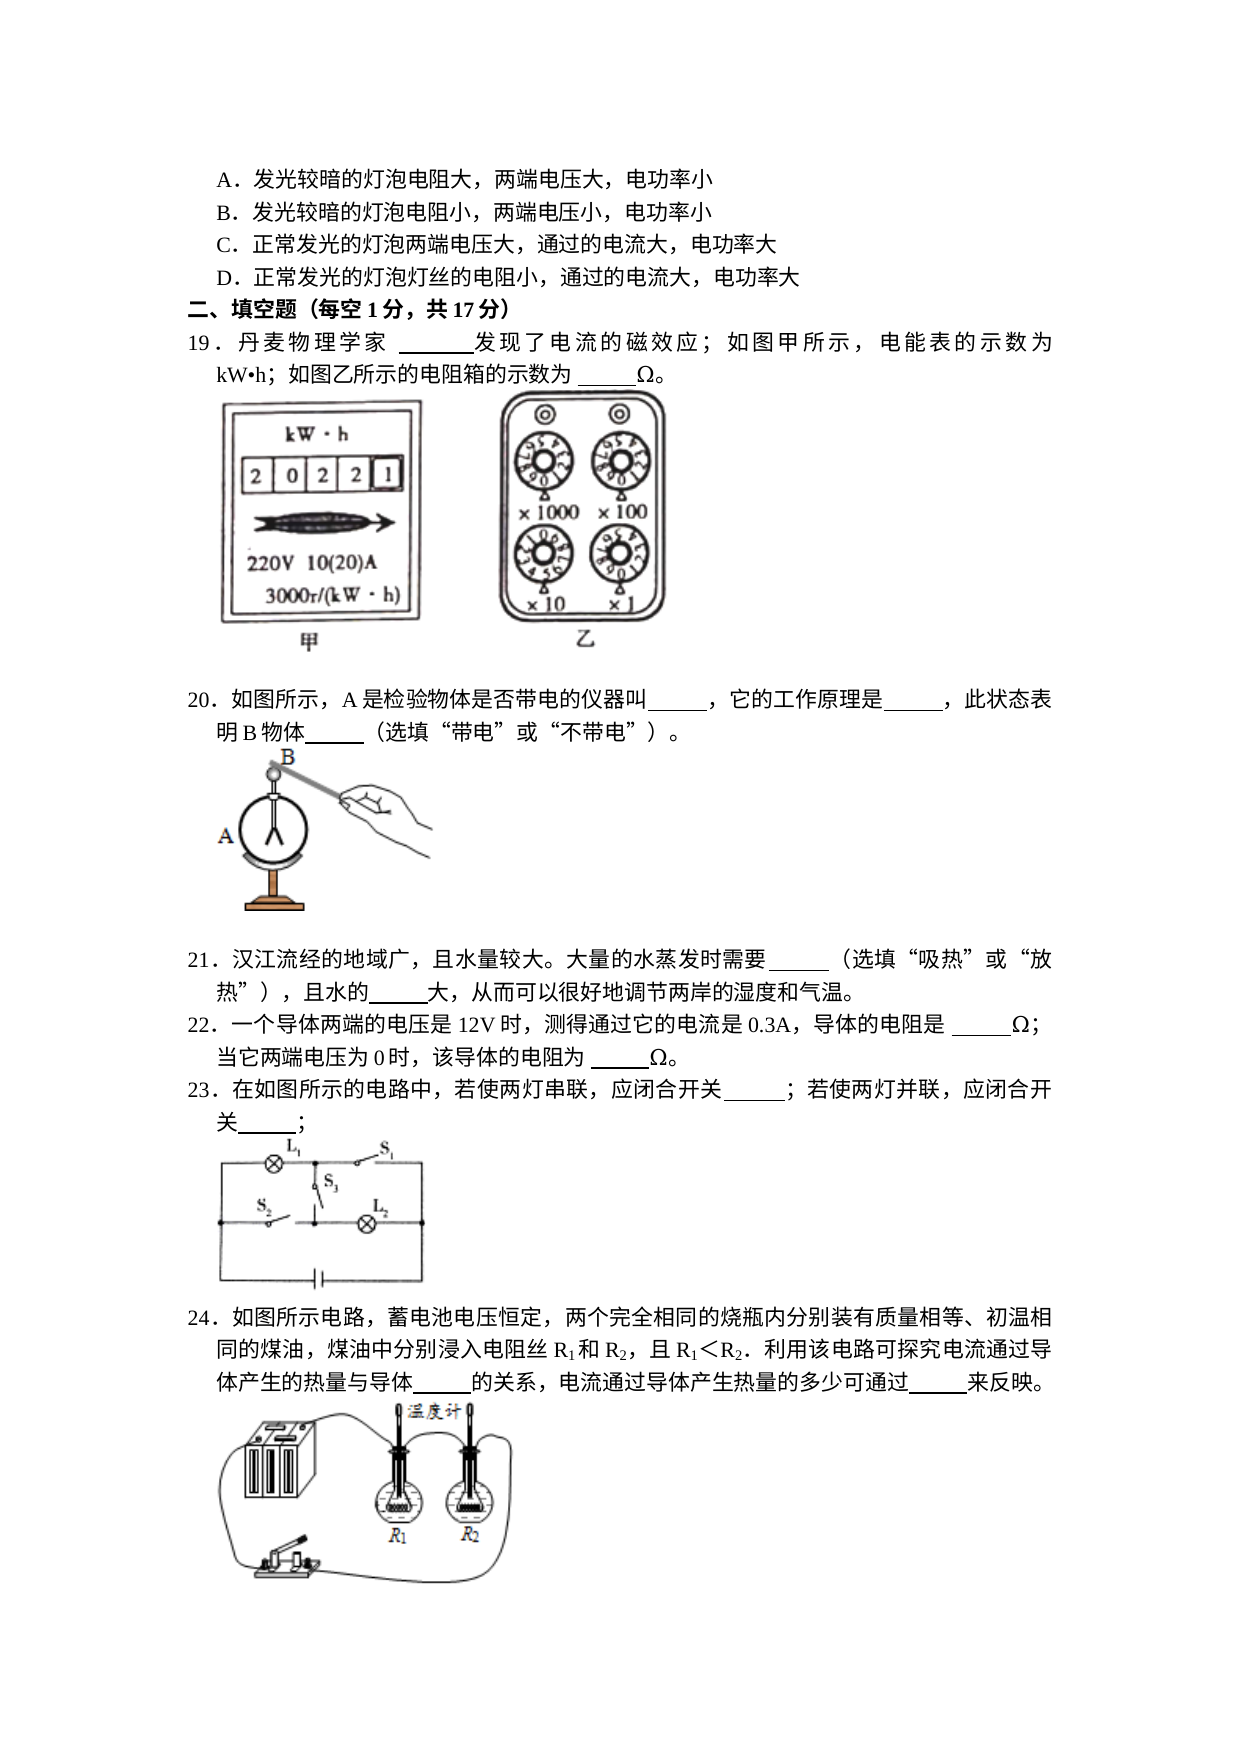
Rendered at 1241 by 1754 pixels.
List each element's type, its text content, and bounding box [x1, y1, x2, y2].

text D．正常发光的灯泡灯丝的电阻小，通过的电流大，电功率大 [187, 259, 1053, 292]
text 21．汉江流经的地域广，且水量较大。大量的水蒸发时需要 （选填“吸热”或“放热”），且水的 大，从而可以很好地调节两岸的湿度和气温。 [187, 942, 1053, 1007]
text C．正常发光的灯泡两端电压大，通过的电流大，电功率大 [187, 227, 1053, 259]
picture [216, 747, 434, 911]
text 二、填空题（每空1分，共17分） [187, 292, 1053, 324]
text B．发光较暗的灯泡电阻小，两端电压小，电功率小 [187, 194, 1053, 227]
text 19．丹麦物理学家 发现了电流的磁效应；如图甲所示，电能表的示数为 kW•h；如图乙所示的电阻箱的示数为 Ω。 [187, 324, 1053, 389]
text 24．如图所示电路，蓄电池电压恒定，两个完全相同的烧瓶内分别装有质量相等、初温相同的煤油，煤油中分别浸入电阻丝R1和R2，且R1＜R2．利用该电路可探究电流通过导体产生的热量与导体 的关系，电流通过导体产生热量的多少可通过 来反映。 [187, 1299, 1053, 1397]
picture [216, 1397, 518, 1588]
text 23．在如图所示的电路中，若使两灯串联，应闭合开关 ；若使两灯并联，应闭合开关 ； [187, 1072, 1053, 1137]
picture [216, 1137, 426, 1291]
text A．发光较暗的灯泡电阻大，两端电压大，电功率小 [187, 162, 1053, 194]
picture [216, 389, 671, 666]
text 20．如图所示，A是检验物体是否带电的仪器叫 ，它的工作原理是 ，此状态表明B物体 （选填“带电”或“不带电”）。 [187, 682, 1053, 747]
text 22．一个导体两端的电压是12V时，测得通过它的电流是0.3A，导体的电阻是 Ω；当它两端电压为0时，该导体的电阻为 Ω。 [187, 1007, 1053, 1072]
